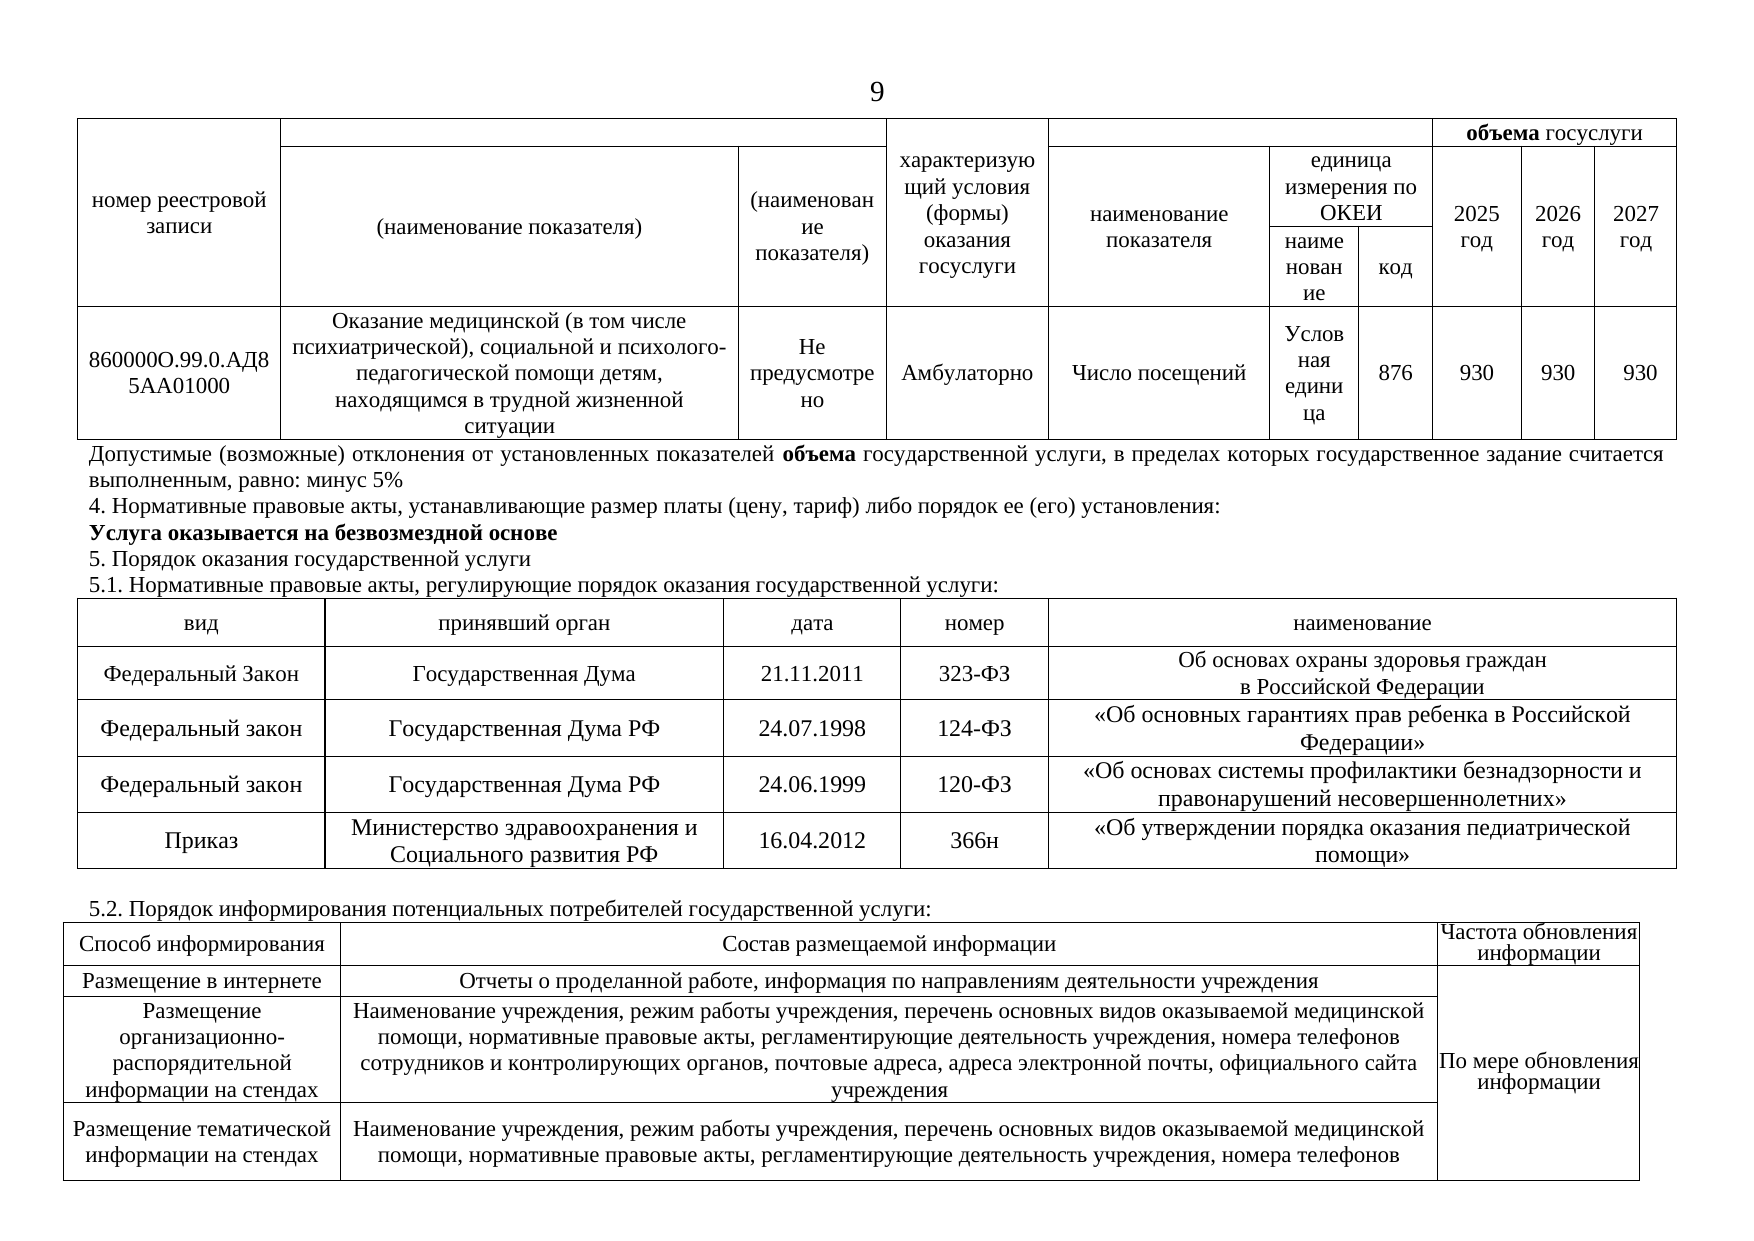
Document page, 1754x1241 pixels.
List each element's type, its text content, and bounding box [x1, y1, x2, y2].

table_cell «Об основных гарантиях прав ребенка в Российской Федерации» [1049, 700, 1676, 756]
text 5.2. Порядок информирования потенциальных потребителей государственной услуги: [89, 895, 1665, 922]
table_cell 24.06.1999 [724, 757, 900, 812]
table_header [887, 119, 1048, 306]
table_cell наименование показателя [1049, 147, 1269, 306]
table_cell единица измерения по ОКЕИ [1270, 147, 1432, 226]
table_cell код [1359, 227, 1432, 306]
table_cell Условная единица [1270, 307, 1358, 438]
table_cell 930 [1522, 307, 1594, 438]
table_cell наименование [1270, 227, 1358, 306]
table_cell 930 [1595, 307, 1676, 438]
table_cell Федеральный закон [78, 700, 324, 756]
table_cell 16.04.2012 [724, 813, 900, 868]
table_cell Размещение организационно-распорядительной информации на стендах [64, 997, 340, 1102]
table_cell Об основах охраны здоровья граждан в Российской Федерации [1049, 647, 1676, 699]
table_header принявший орган [326, 599, 723, 646]
table_cell «Об основах системы профилактики безнадзорности и правонарушений несовершеннолетних» [1049, 757, 1676, 812]
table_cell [64, 1103, 340, 1180]
table_cell 860000О.99.0.АД85АА01000 [78, 307, 280, 438]
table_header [78, 119, 280, 306]
table_cell Государственная Дума РФ [326, 700, 723, 756]
table_cell Государственная Дума [326, 647, 723, 699]
text Допустимые (возможные) отклонения от установленных показателей объема государственной услуги, в пределах которых государственное задание считается выполненным, равно: минус 5% [89, 440, 1665, 492]
table_cell (наименование показателя) [739, 147, 886, 306]
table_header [281, 119, 886, 146]
table_header Состав размещаемой информации [341, 923, 1437, 964]
table_cell 2027 год [1595, 147, 1676, 306]
table_cell Федеральный Закон [78, 647, 324, 699]
table_header дата [724, 599, 900, 646]
table_cell 930 [1433, 307, 1521, 438]
table_cell 120-ФЗ [901, 757, 1048, 812]
table_cell 876 [1359, 307, 1432, 438]
table_header наименование [1049, 599, 1676, 646]
table_cell 24.07.1998 [724, 700, 900, 756]
table_cell Приказ [78, 813, 324, 868]
text Услуга оказывается на безвозмездной основе [89, 519, 1665, 545]
table_cell Государственная Дума РФ [326, 757, 723, 812]
table_cell 21.11.2011 [724, 647, 900, 699]
table_header Частота обновления информации [1438, 923, 1639, 964]
text 5. Порядок оказания государственной услуги [89, 545, 1665, 571]
table_cell «Об утверждении порядка оказания педиатрической помощи» [1049, 813, 1676, 868]
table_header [1049, 119, 1432, 146]
table_cell Амбулаторно [887, 307, 1048, 438]
table_cell 323-ФЗ [901, 647, 1048, 699]
text 4. Нормативные правовые акты, устанавливающие размер платы (цену, тариф) либо порядок ее (его) установления: [89, 492, 1665, 519]
table_cell 2026 год [1522, 147, 1594, 306]
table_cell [341, 1103, 1437, 1180]
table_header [1433, 119, 1676, 146]
table_cell Число посещений [1049, 307, 1269, 438]
table_cell Не предусмотрено [739, 307, 886, 438]
text 5.1. Нормативные правовые акты, регулирующие порядок оказания государственной услуги: [89, 571, 1665, 598]
table_cell (наименование показателя) [281, 147, 738, 306]
table_cell 2025 год [1433, 147, 1521, 306]
table_cell По мере обновления информации [1438, 966, 1639, 1180]
table_cell 366н [901, 813, 1048, 868]
table_cell Министерство здравоохранения и Социального развития РФ [326, 813, 723, 868]
table_header номер [901, 599, 1048, 646]
table_cell 124-ФЗ [901, 700, 1048, 756]
table_cell Размещение в интернете [64, 966, 340, 996]
table_header вид [78, 599, 324, 646]
table_cell Отчеты о проделанной работе, информация по направлениям деятельности учреждения [341, 966, 1437, 996]
table_cell Федеральный закон [78, 757, 324, 812]
table_header Способ информирования [64, 923, 340, 964]
table_cell Оказание медицинской (в том числе психиатрической), социальной и психолого-педагогической помощи детям, находящимся в трудной жизненной ситуации [281, 307, 738, 438]
